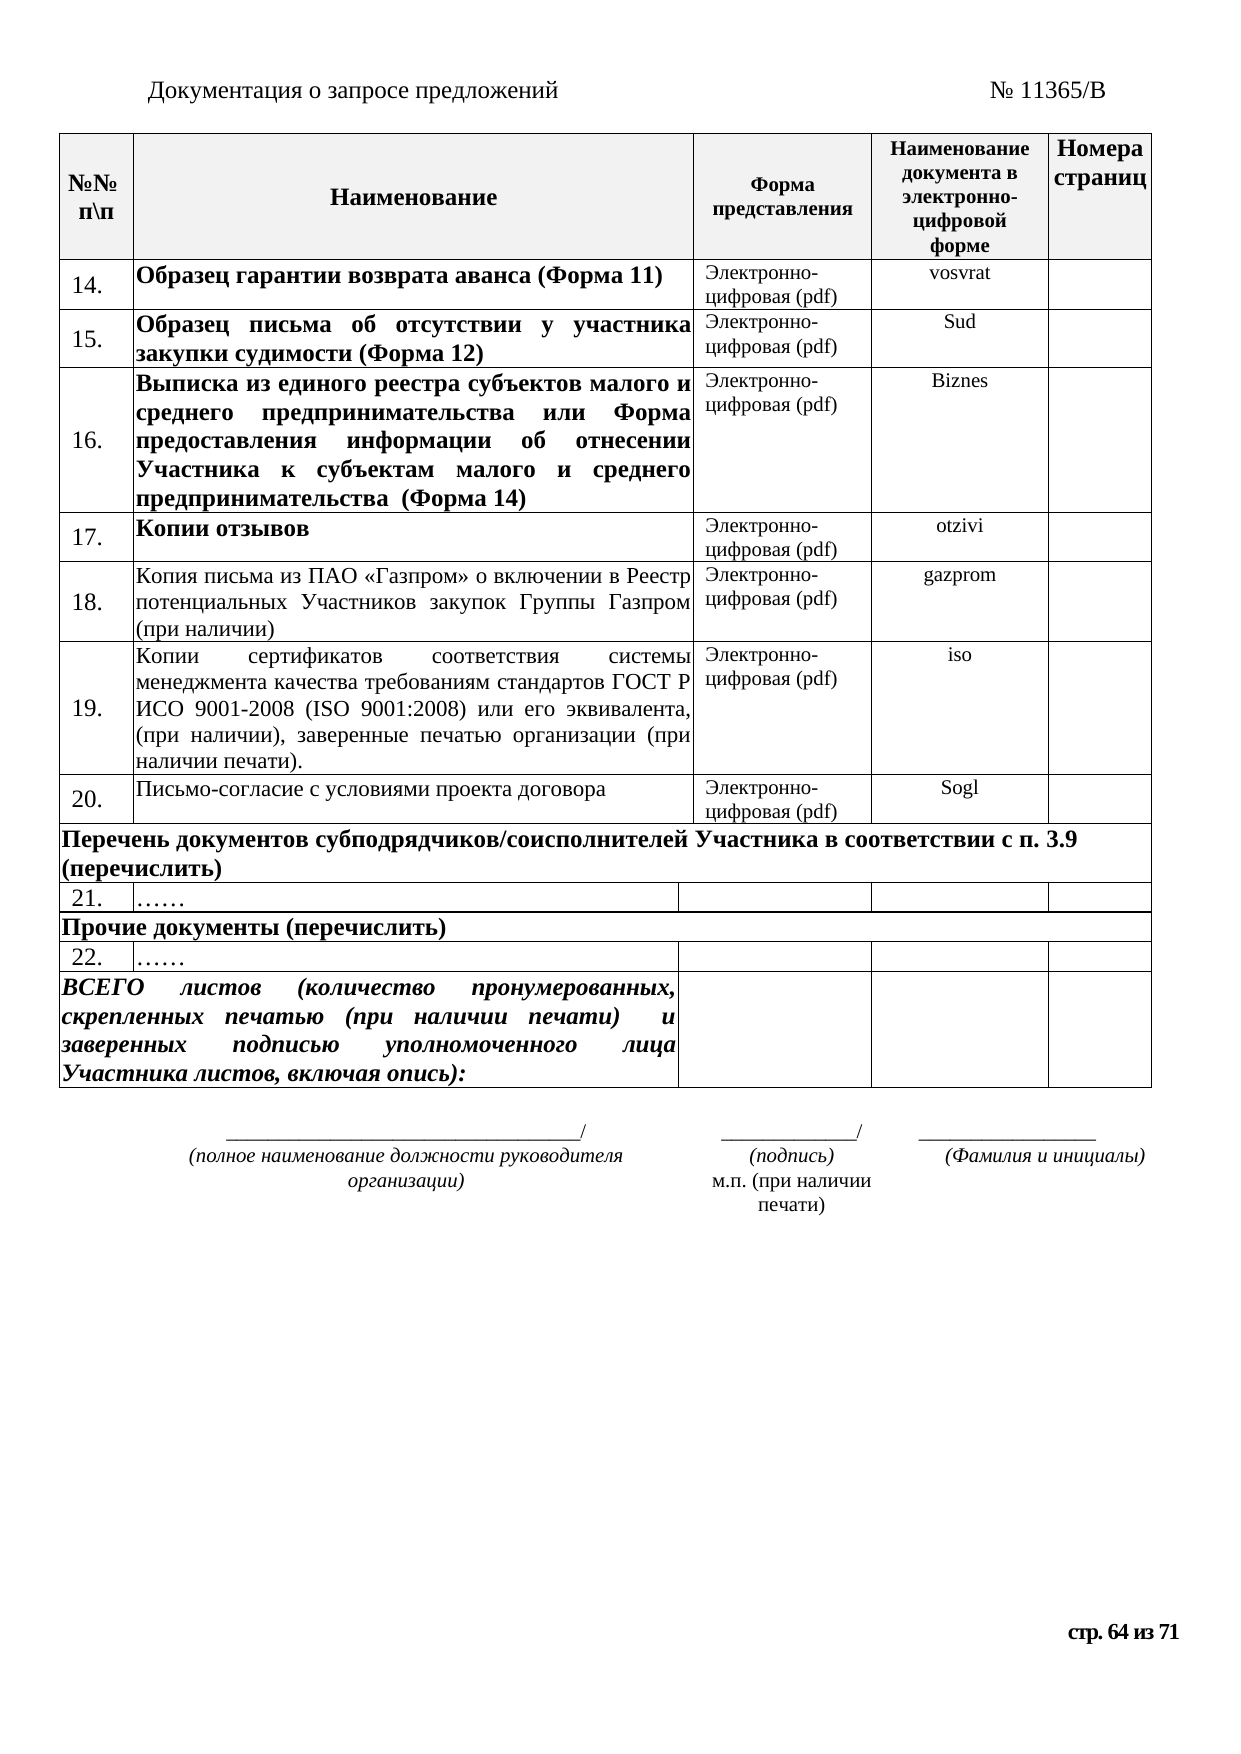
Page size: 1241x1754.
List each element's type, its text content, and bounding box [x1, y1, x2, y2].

table_cell Копии отзывов [134, 513, 693, 561]
table_cell otzivi [872, 513, 1048, 561]
table_header __________________________________/ [136, 1114, 676, 1143]
table_header Номера страниц [1049, 134, 1151, 259]
table_header Наименование документа в электронно-цифровой форме [872, 134, 1048, 259]
table_cell Выписка из единого реестра субъектов малого и среднего предпринимательства или Форма предоставления информации об отнесении Участника к субъектам малого и среднего предпринимательства (Форма 14) [134, 368, 693, 512]
table_cell Образец гарантии возврата аванса (Форма 11) [134, 260, 693, 308]
table_header _____________/ [676, 1114, 907, 1143]
table_cell Biznes [872, 368, 1048, 512]
table_cell Письмо-согласие с условиями проекта договора [134, 775, 693, 823]
table_cell Sogl [872, 775, 1048, 823]
table_cell Электронно-цифровая (pdf) [694, 562, 871, 641]
table_cell [60, 310, 133, 367]
table_cell [679, 883, 871, 911]
table_cell [1049, 368, 1151, 512]
table_header _________________ [908, 1114, 1183, 1143]
table_cell [1049, 942, 1151, 971]
table_cell [872, 883, 1048, 911]
table_cell Перечень документов субподрядчиков/соисполнителей Участника в соответствии с п. 3.9 (перечислить) [60, 824, 1151, 882]
table_cell Электронно-цифровая (pdf) [694, 513, 871, 561]
table_cell vosvrat [872, 260, 1048, 308]
table_cell (полное наименование должности руководителя организации) [136, 1144, 676, 1216]
table_cell [1049, 972, 1151, 1087]
table_cell [60, 883, 133, 911]
table_cell [1049, 513, 1151, 561]
table_cell [679, 942, 871, 971]
table_header Наименование [134, 134, 693, 259]
table_cell gazprom [872, 562, 1048, 641]
table_cell [60, 942, 133, 971]
table_cell [1049, 883, 1151, 911]
table_cell [1049, 310, 1151, 367]
table_cell [872, 942, 1048, 971]
table_cell [1049, 775, 1151, 823]
table_cell (подпись) м.п. (при наличии печати) [676, 1144, 907, 1216]
table_cell [1049, 260, 1151, 308]
table_cell [679, 972, 871, 1087]
table_cell Электронно-цифровая (pdf) [694, 368, 871, 512]
table_cell Электронно-цифровая (pdf) [694, 642, 871, 774]
table_cell [60, 775, 133, 823]
table_header Форма представления [694, 134, 871, 259]
table_cell [60, 260, 133, 308]
table_cell iso [872, 642, 1048, 774]
table_cell …… [134, 883, 678, 911]
table_cell Электронно-цифровая (pdf) [694, 260, 871, 308]
table_cell …… [134, 942, 678, 971]
table_cell ВСЕГО листов (количество пронумерованных, скрепленных печатью (при наличии печати) и заверенных подписью уполномоченного лица Участника листов, включая опись): [60, 972, 678, 1087]
table_cell [60, 642, 133, 774]
table_cell Электронно-цифровая (pdf) [694, 775, 871, 823]
table_cell Электронно-цифровая (pdf) [694, 310, 871, 367]
table_cell [60, 562, 133, 641]
table_cell Образец письма об отсутствии у участника закупки судимости (Форма 12) [134, 310, 693, 367]
table_header №№ п\п [60, 134, 133, 259]
table_cell Прочие документы (перечислить) [60, 913, 1151, 941]
table_cell [1049, 642, 1151, 774]
table_cell [60, 368, 133, 512]
table_cell [1049, 562, 1151, 641]
table_cell Sud [872, 310, 1048, 367]
table_cell [60, 513, 133, 561]
table_cell (Фамилия и инициалы) [908, 1144, 1183, 1216]
table_cell [872, 972, 1048, 1087]
table_cell Копия письма из ПАО «Газпром» о включении в Реестр потенциальных Участников закупок Группы Газпром (при наличии) [134, 562, 693, 641]
table_cell Копии сертификатов соответствия системы менеджмента качества требованиям стандартов ГОСТ Р ИСО 9001-2008 (ISO 9001:2008) или его эквивалента, (при наличии), заверенные печатью организации (при наличии печати). [134, 642, 693, 774]
